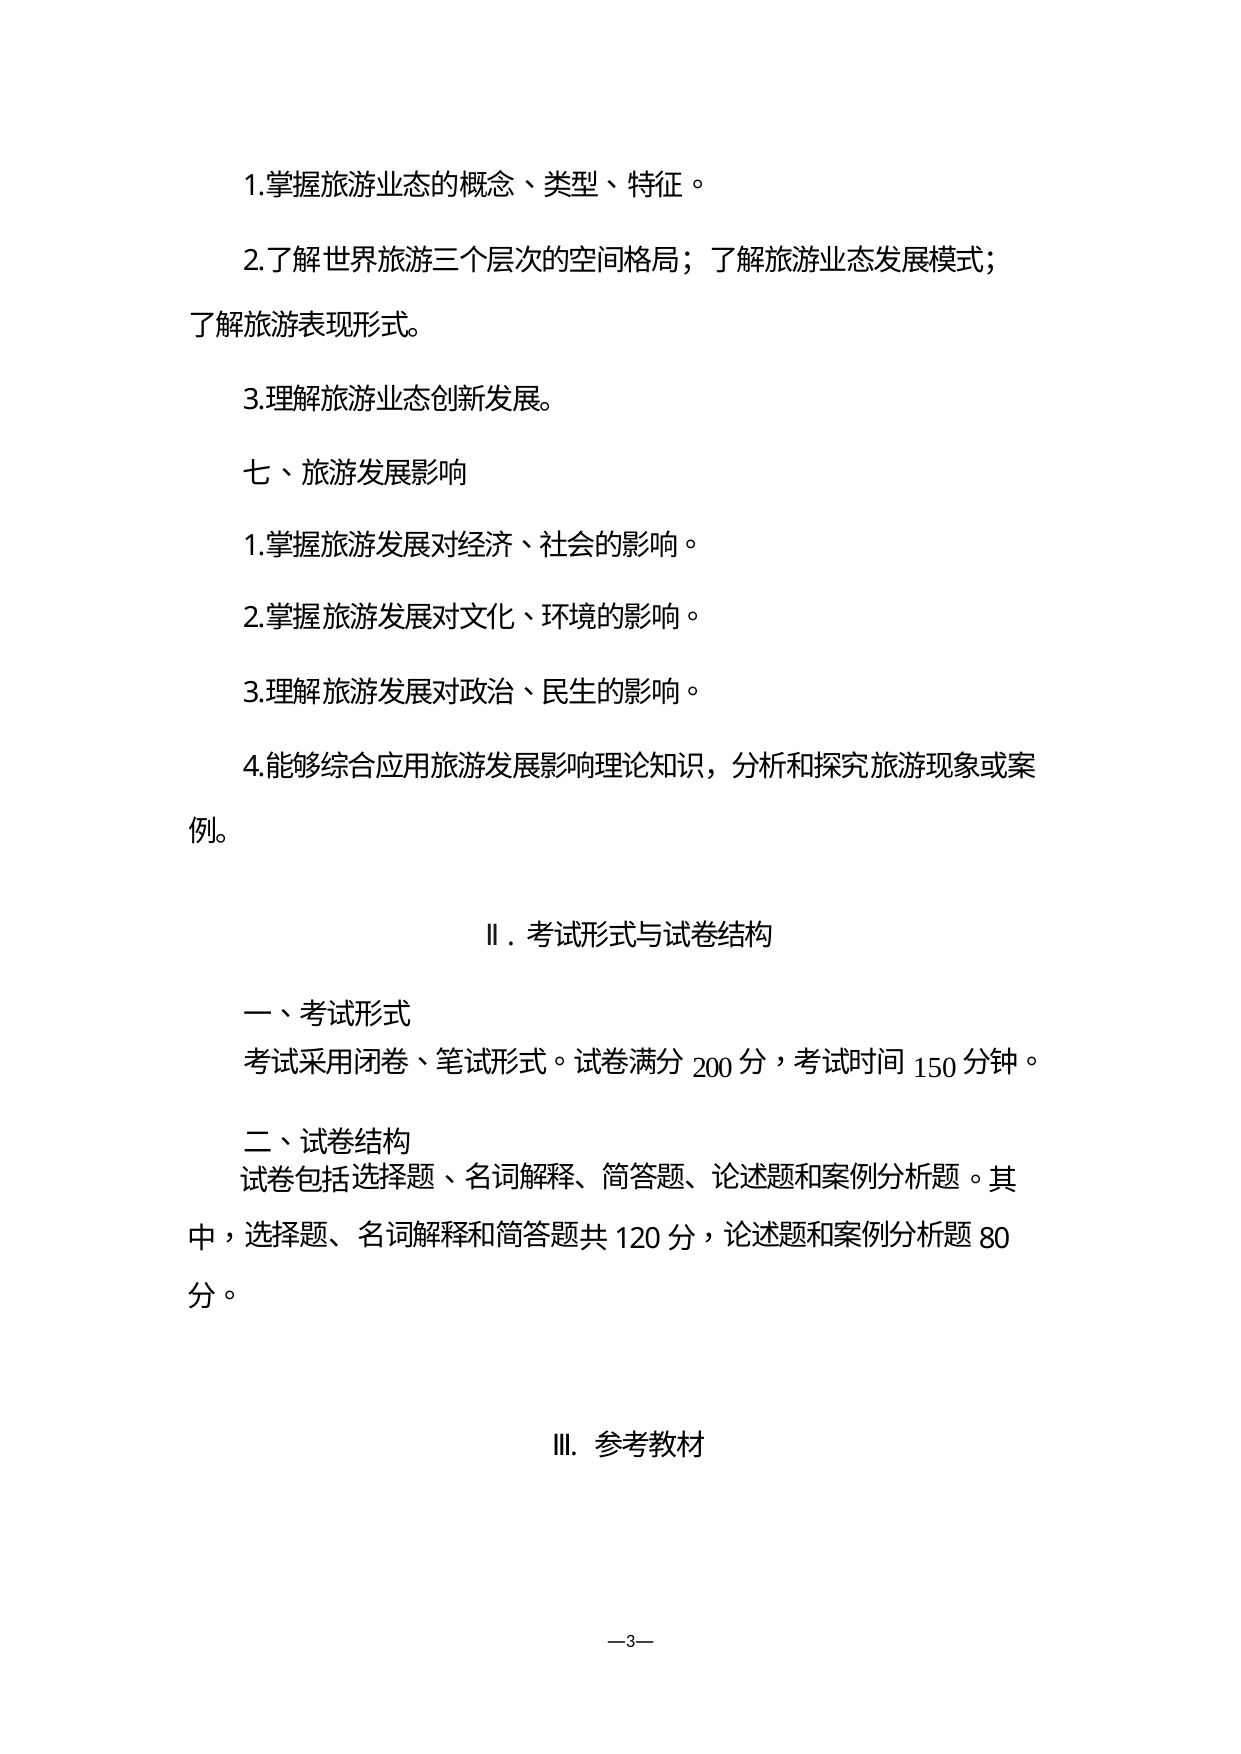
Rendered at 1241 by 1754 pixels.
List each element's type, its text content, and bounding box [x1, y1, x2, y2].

text 1.掌握旅游发展对经济、社会的影响。 [188, 524, 1037, 563]
text 试卷包括选择题、名词解释、简答题、论述题和案例分析题。其中，选择题、名词解释和简答题共120分，论述题和案例分析题80分。 [187, 1183, 1053, 1358]
text 2.掌握旅游发展对文化、环境的影响。 [188, 594, 1037, 636]
text 二、试卷结构 [243, 1123, 1053, 1159]
text 3.理解旅游业态创新发展。 [188, 375, 1037, 418]
text 一、考试形式 [243, 996, 1053, 1032]
text 七、旅游发展影响 [188, 449, 1037, 492]
text Ⅲ. 参考教材 [552, 1428, 1053, 1463]
text 4.能够综合应用旅游发展影响理论知识，分析和探究旅游现象或案例。 [188, 742, 1037, 849]
text 考试采用闭卷、笔试形式。试卷满分 200分，考试时间 150 分钟。 [243, 1056, 1053, 1114]
text Ⅱ . 考试形式与试卷结构 [485, 919, 1053, 952]
text 2.了解世界旅游三个层次的空间格局；了解旅游业态发展模式；了解旅游表现形式。 [188, 236, 1037, 343]
text 3.理解旅游发展对政治、民生的影响。 [188, 668, 1037, 711]
text 1.掌握旅游业态的概念、类型、特征。 [188, 162, 1037, 204]
